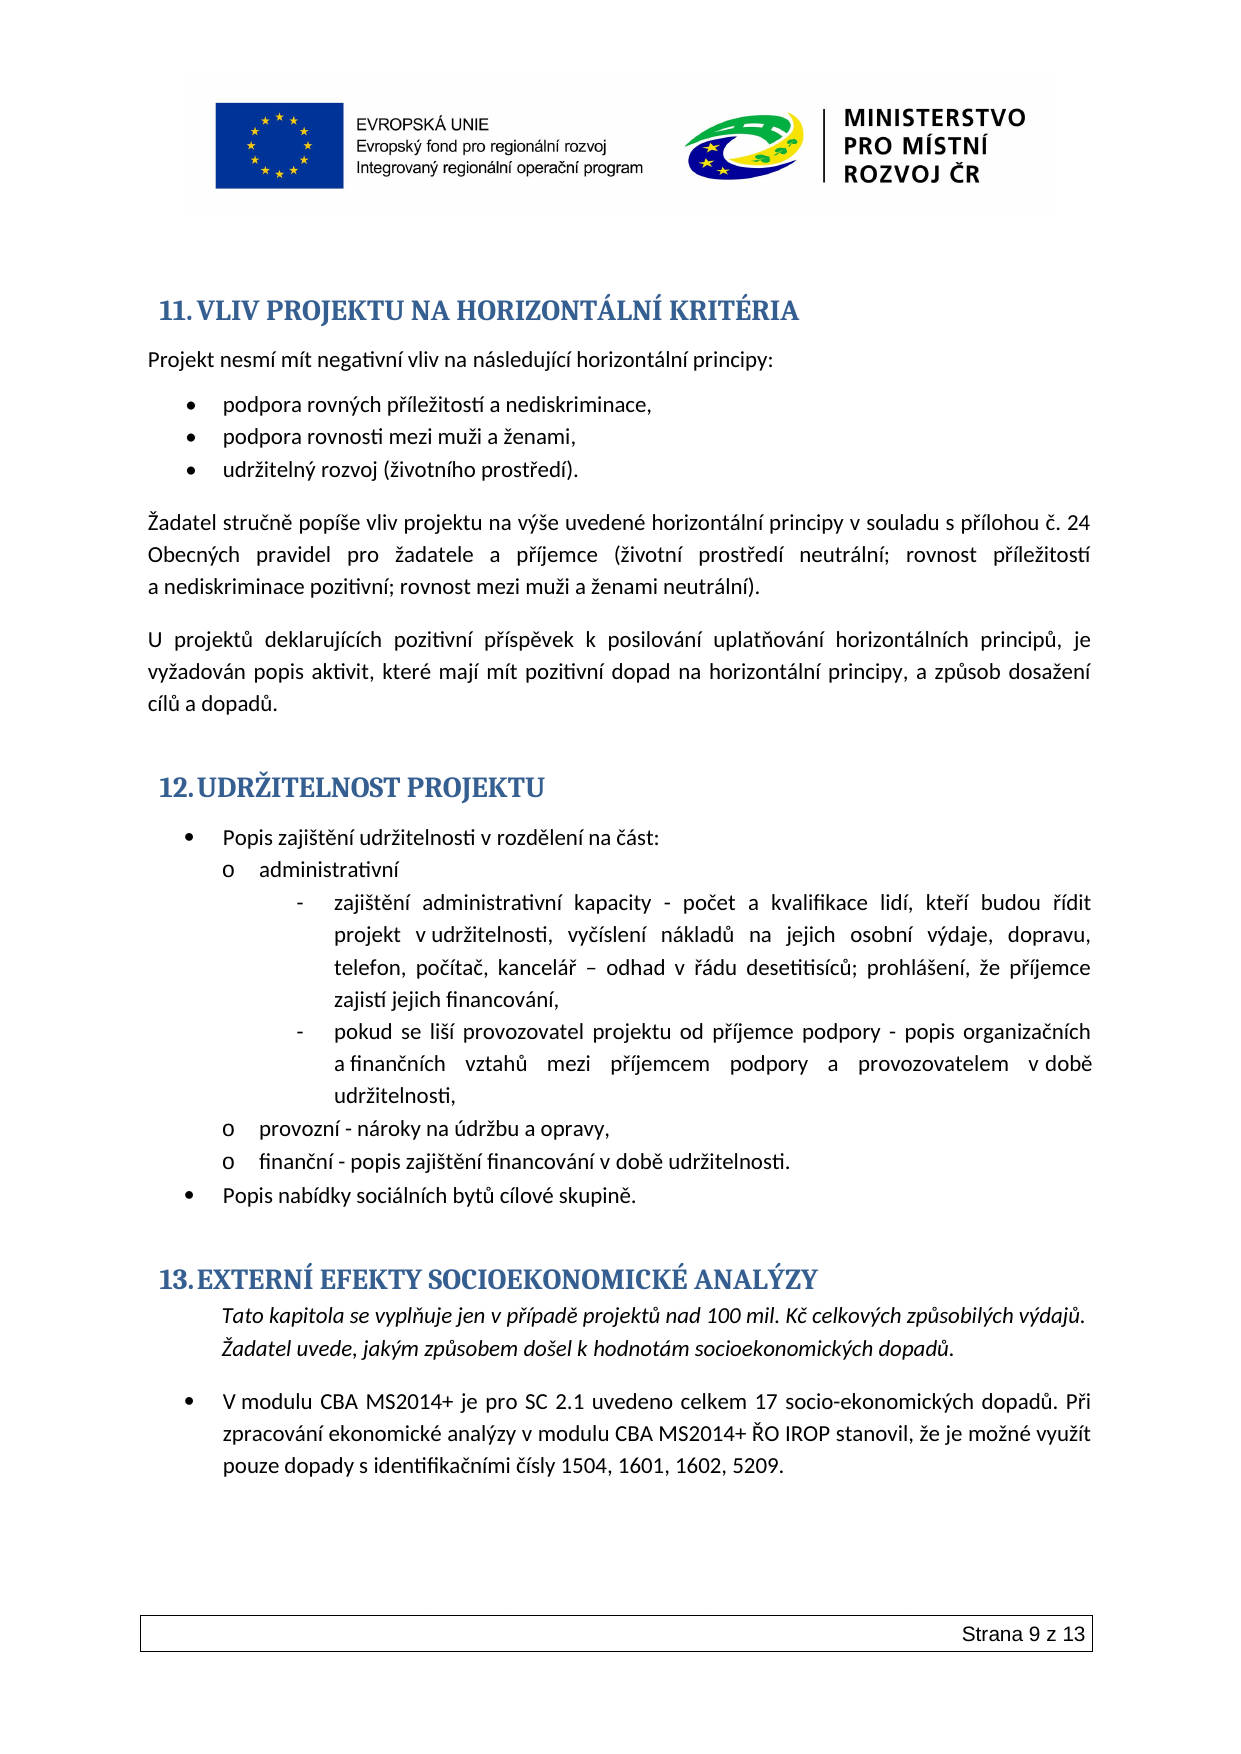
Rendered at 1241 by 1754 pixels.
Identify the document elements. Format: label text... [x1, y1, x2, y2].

text Projekt nesmí mít negativní vliv na následující horizontální principy: [148, 346, 1093, 374]
subtitle udržitelnost projektu [159, 772, 1093, 805]
list finanční - popis zajištění financování v době udržitelnosti. [221, 1147, 1093, 1176]
list pokud se liší provozovatel projektu od příjemce podpory - popis organizačních a finančních vztahů mezi příjemcem podpory a provozovatelem v době udržitelnosti, [296, 1017, 1093, 1109]
list administrativní [221, 855, 1093, 884]
text Žadatel stručně popíše vliv projektu na výše uvedené horizontální principy v souladu s přílohou č. 24 Obecných pravidel pro žadatele a příjemce (životní prostředí neutrální; rovnost příležitostí a nediskriminace pozitivní; rovnost mezi muži a ženami neutrální). [148, 508, 1093, 600]
text U projektů deklarujících pozitivní příspěvek k posilování uplatňování horizontálních principů, je vyžadován popis aktivit, které mají mít pozitivní dopad na horizontální principy, a způsob dosažení cílů a dopadů. [148, 625, 1093, 717]
text Tato kapitola se vyplňuje jen v případě projektů nad 100 mil. Kč celkových způsobilých výdajů. Žadatel uvede, jakým způsobem došel k hodnotám socioekonomických dopadů. [221, 1302, 1093, 1362]
list Popis zajištění udržitelnosti v rozdělení na část: [185, 823, 1093, 851]
list provozní - nároky na údržbu a opravy, [221, 1114, 1093, 1143]
list podpora rovnosti mezi muži a ženami, [185, 422, 1093, 451]
picture [187, 73, 1053, 217]
list Popis nabídky sociálních bytů cílové skupině. [185, 1181, 1093, 1209]
list V modulu CBA MS2014+ je pro SC 2.1 uvedeno celkem 17 socio-ekonomických dopadů. Při zpracování ekonomické analýzy v modulu CBA MS2014+ ŘO IROP stanovil, že je možné využít pouze dopady s identifikačními čísly 1504, 1601, 1602, 5209. [185, 1387, 1093, 1479]
subtitle Externí efekty socioekonomické analýzy [159, 1263, 1093, 1297]
list zajištění administrativní kapacity - počet a kvalifikace lidí, kteří budou řídit projekt v udržitelnosti, vyčíslení nákladů na jejich osobní výdaje, dopravu, telefon, počítač, kancelář – odhad v řádu desetitisíců; prohlášení, že příjemce zajistí jejich financování, [296, 888, 1093, 1013]
list udržitelný rozvoj (životního prostředí). [185, 455, 1093, 483]
list podpora rovných příležitostí a nediskriminace, [185, 390, 1093, 418]
subtitle Vliv projektu na horizontální kritéria [159, 294, 1093, 328]
